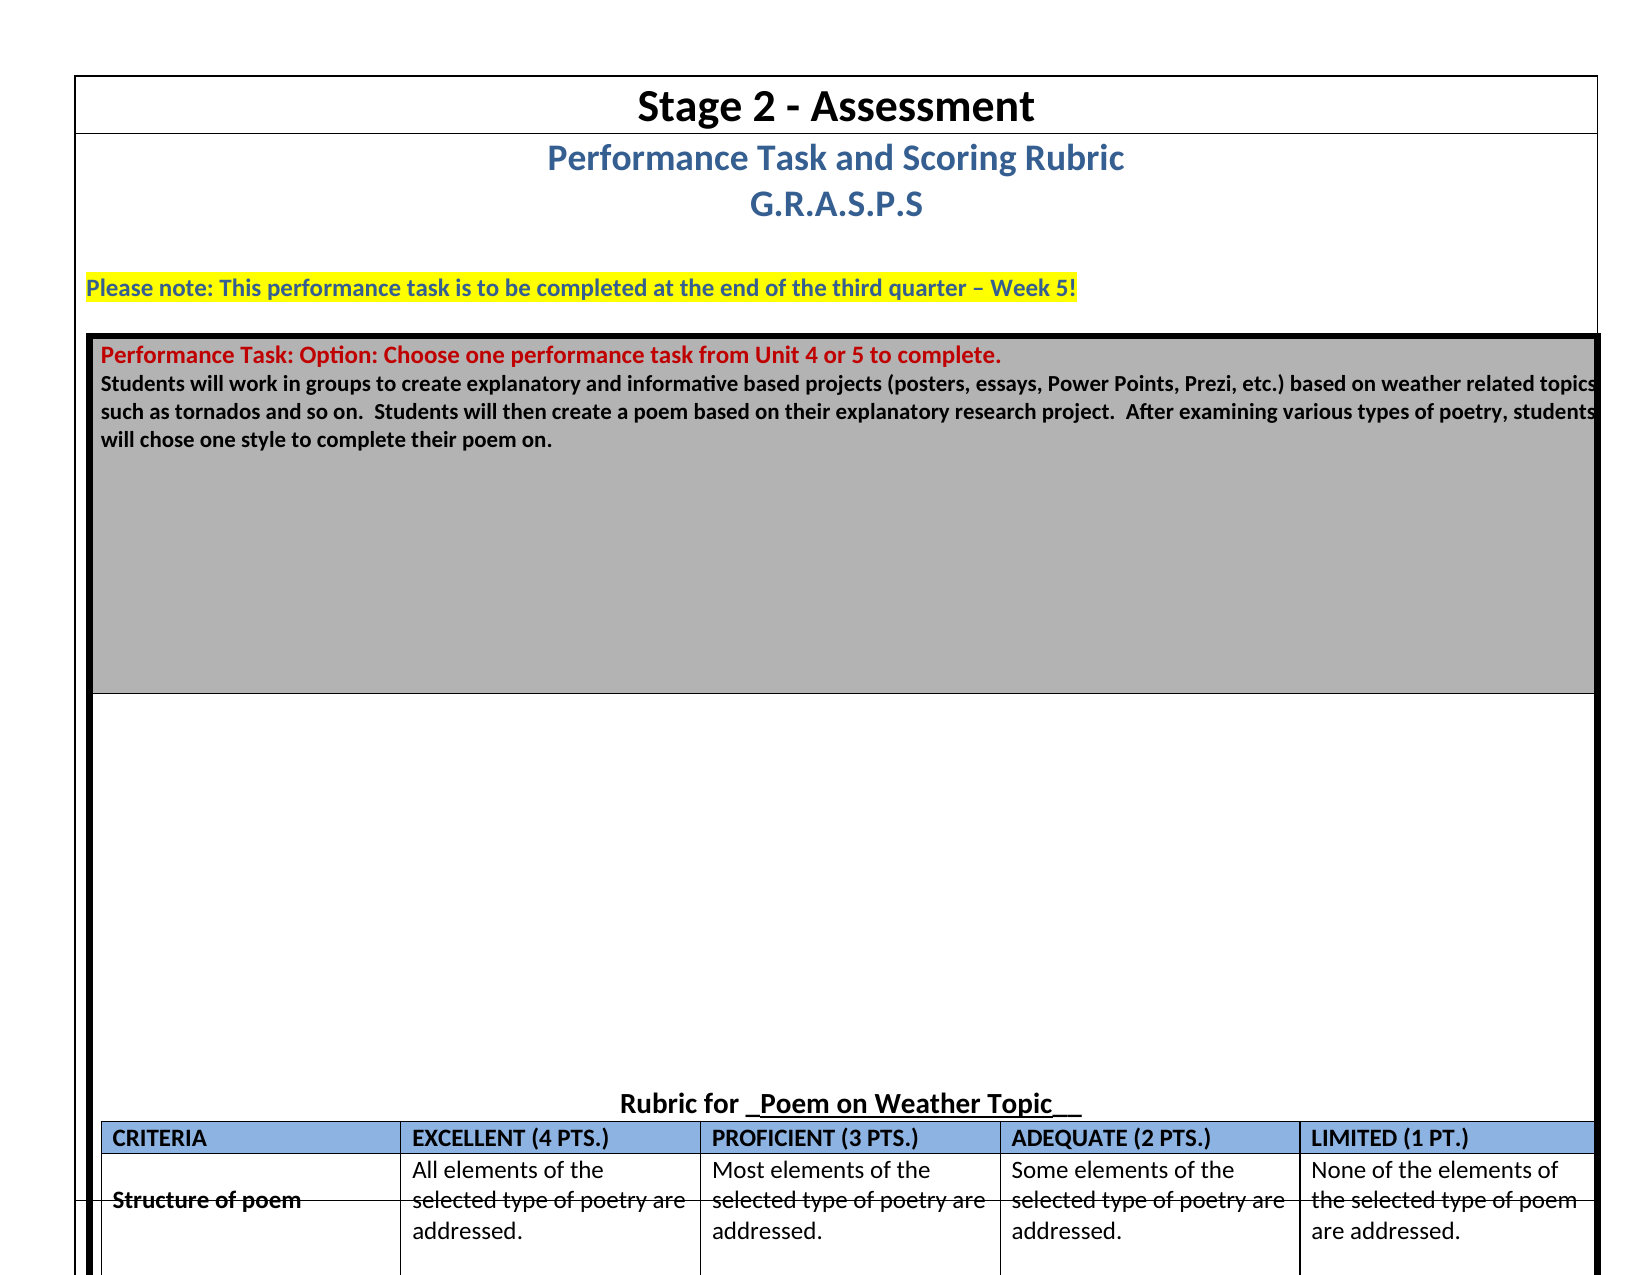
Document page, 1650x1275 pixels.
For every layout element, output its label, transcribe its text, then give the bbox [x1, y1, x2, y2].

table_cell Conceptual Lens: In this unit, students read chapter books by Cynthia Rylant, informational texts, and poetry--all related to the four seasons. Author: commoncore.org/adapted by Randolph County Schools Unit Overview: Focusing on the beauty of language in poetry and a well-written fictional story, students learn poetry terms and the beginnings and endings of stories. In preparation for writing informational text, students complete a research project on a seasonal activity from a contrasting region of the U.S., such as snow skiing or sailing. Enjoying the music of Vivaldi’s Four Seasons, students write seasonal poetry. Students review the roles of authors and illustrators. They also read about specific authors/poets. This unit could become a weather unit or a solar system unit by adding topic-specific titles to the informational texts. Stage 3 – Learning Experiences [76, 134, 1597, 1200]
table_cell Conceptual Lens: In this unit, students read chapter books by Cynthia Rylant, informational texts, and poetry--all related to the four seasons. Author: commoncore.org/adapted by Randolph County Schools Unit Overview: Focusing on the beauty of language in poetry and a well-written fictional story, students learn poetry terms and the beginnings and endings of stories. In preparation for writing informational text, students complete a research project on a seasonal activity from a contrasting region of the U.S., such as snow skiing or sailing. Enjoying the music of Vivaldi’s Four Seasons, students write seasonal poetry. Students review the roles of authors and illustrators. They also read about specific authors/poets. This unit could become a weather unit or a solar system unit by adding topic-specific titles to the informational texts. Stage 3 – Learning Experiences [76, 77, 1597, 133]
